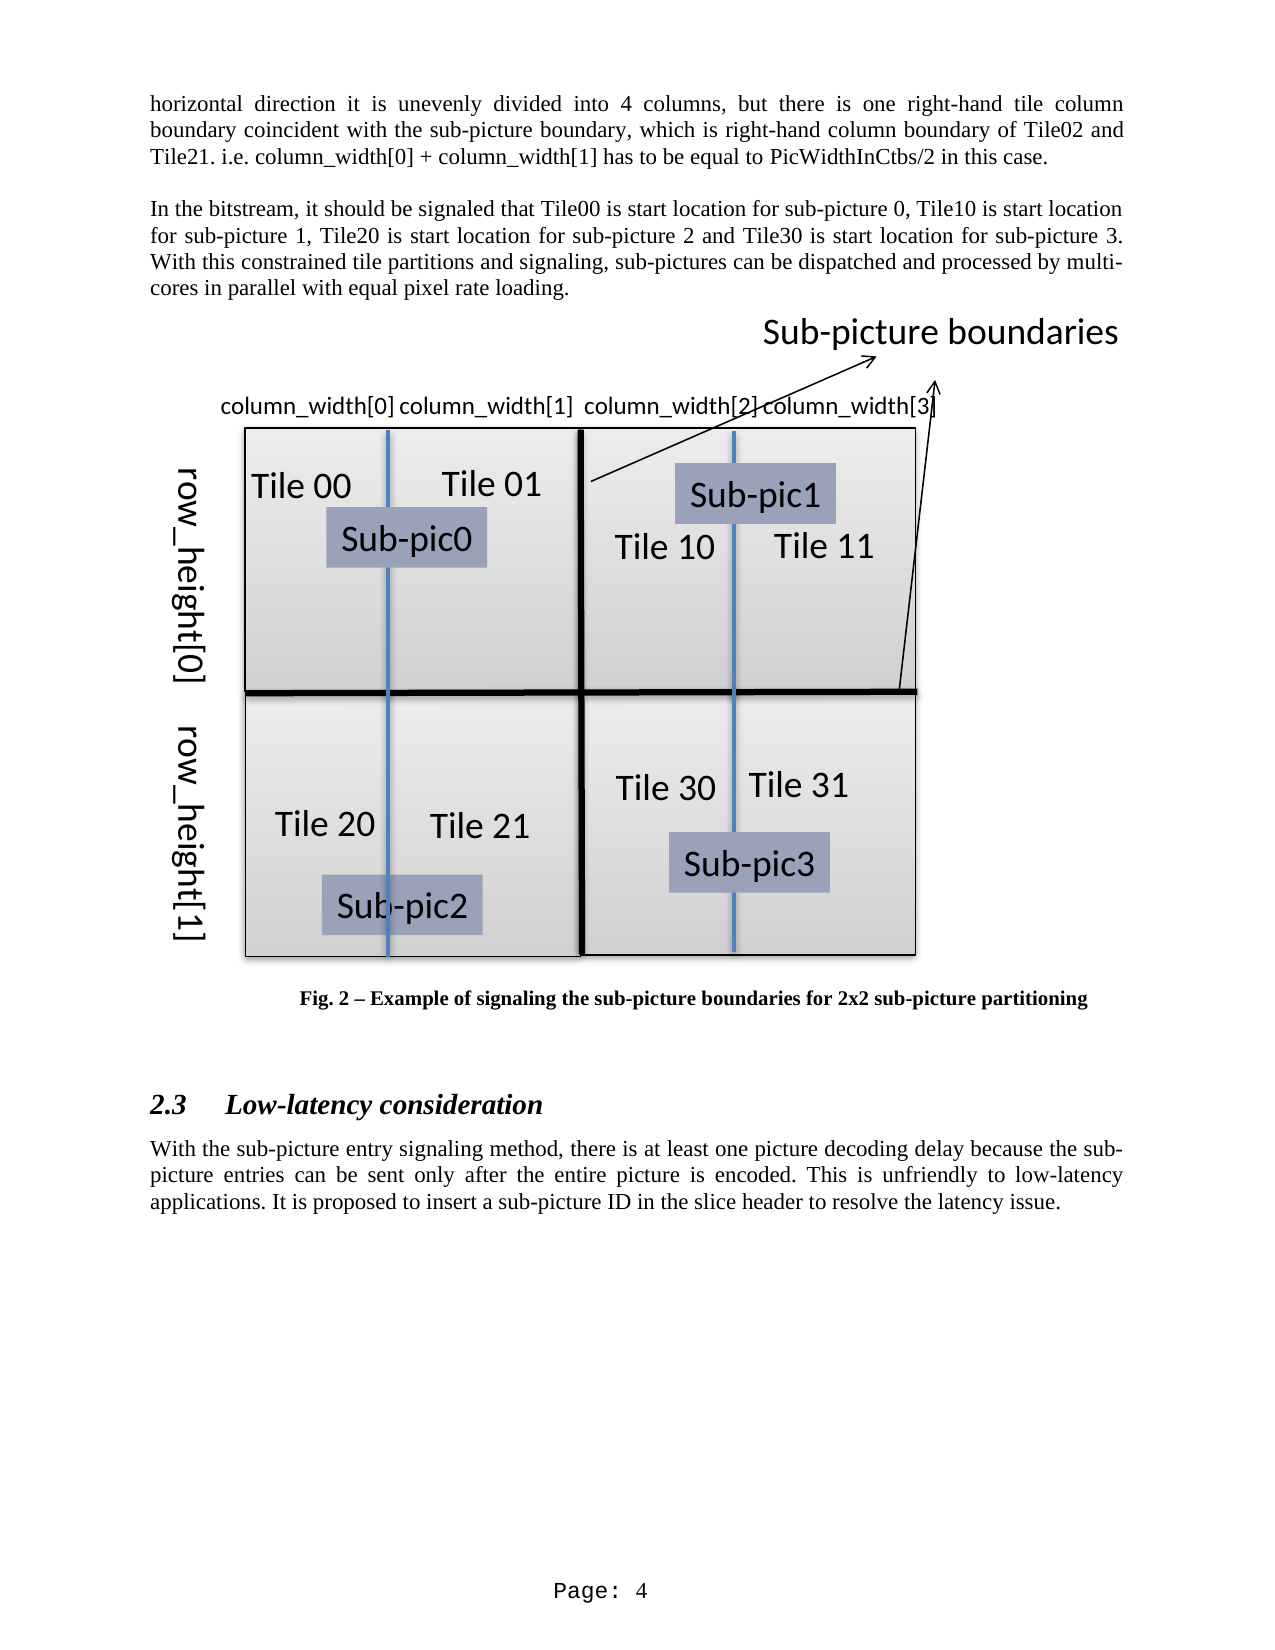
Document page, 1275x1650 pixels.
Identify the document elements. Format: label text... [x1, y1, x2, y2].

subtitle Low-latency consideration [150, 1087, 1125, 1121]
text With the sub-picture entry signaling method, there is at least one picture decoding delay because the sub-picture entries can be sent only after the entire picture is encoded. This is unfriendly to low-latency applications. It is proposed to insert a sub-picture ID in the slice header to resolve the latency issue. [150, 1135, 1125, 1214]
text Fig. 2 – Example of signaling the sub-picture boundaries for 2x2 sub-picture partitioning [262, 986, 1125, 1010]
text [150, 90, 1125, 169]
text In the bitstream, it should be signaled that Tile00 is start location for sub-picture 0, Tile10 is start location for sub-picture 1, Tile20 is start location for sub-picture 2 and Tile30 is start location for sub-picture 3. With this constrained tile partitions and signaling, sub-pictures can be dispatched and processed by multi-cores in parallel with equal pixel rate loading. [150, 195, 1125, 301]
